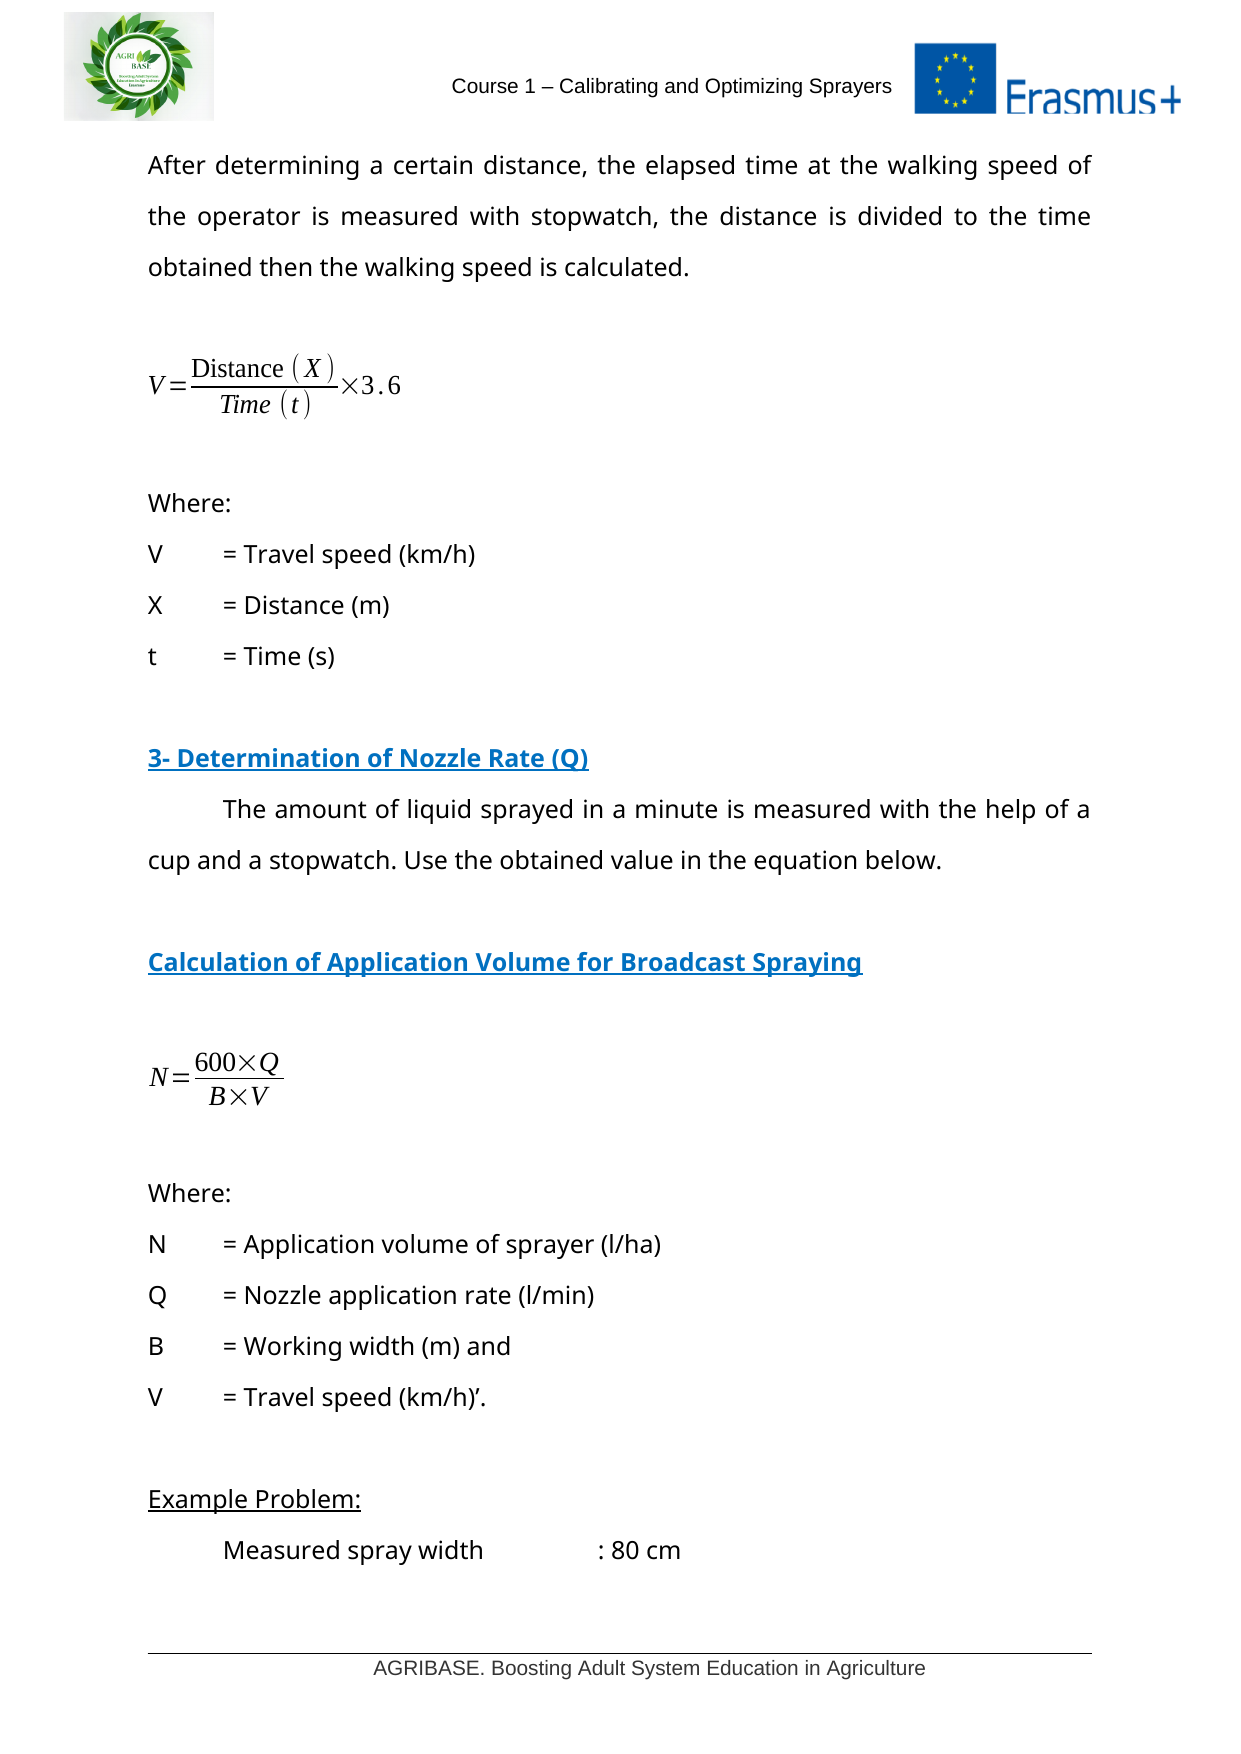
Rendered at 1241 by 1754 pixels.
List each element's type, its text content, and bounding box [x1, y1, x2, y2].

text V = Travel speed (km/h) [148, 536, 1092, 570]
text Where: [148, 485, 1092, 519]
text After determining a certain distance, the elapsed time at the walking speed of the operator is measured with stopwatch, the distance is divided to the time obtained then the walking speed is calculated. [148, 148, 1092, 284]
text t = Time (s) [148, 638, 1092, 672]
text 3- Determination of Nozzle Rate (Q) [148, 740, 1092, 774]
text X = Distance (m) [148, 587, 1092, 621]
text V = Travel speed (km/h)’. [148, 1379, 1092, 1413]
text Where: [148, 1175, 1092, 1209]
text Q = Nozzle application rate (l/min) [148, 1277, 1092, 1311]
picture [63, 12, 214, 121]
text The amount of liquid sprayed in a minute is measured with the help of a cup and a stopwatch. Use the obtained value in the equation below. [148, 791, 1092, 877]
picture [911, 41, 1180, 114]
text Measured spray width : 80 cm [148, 1533, 1092, 1567]
text N = Application volume of sprayer (l/ha) [148, 1226, 1092, 1260]
text B = Working width (m) and [148, 1328, 1092, 1362]
text Calculation of Application Volume for Broadcast Spraying [148, 944, 1092, 979]
text Example Problem: [148, 1482, 1092, 1516]
